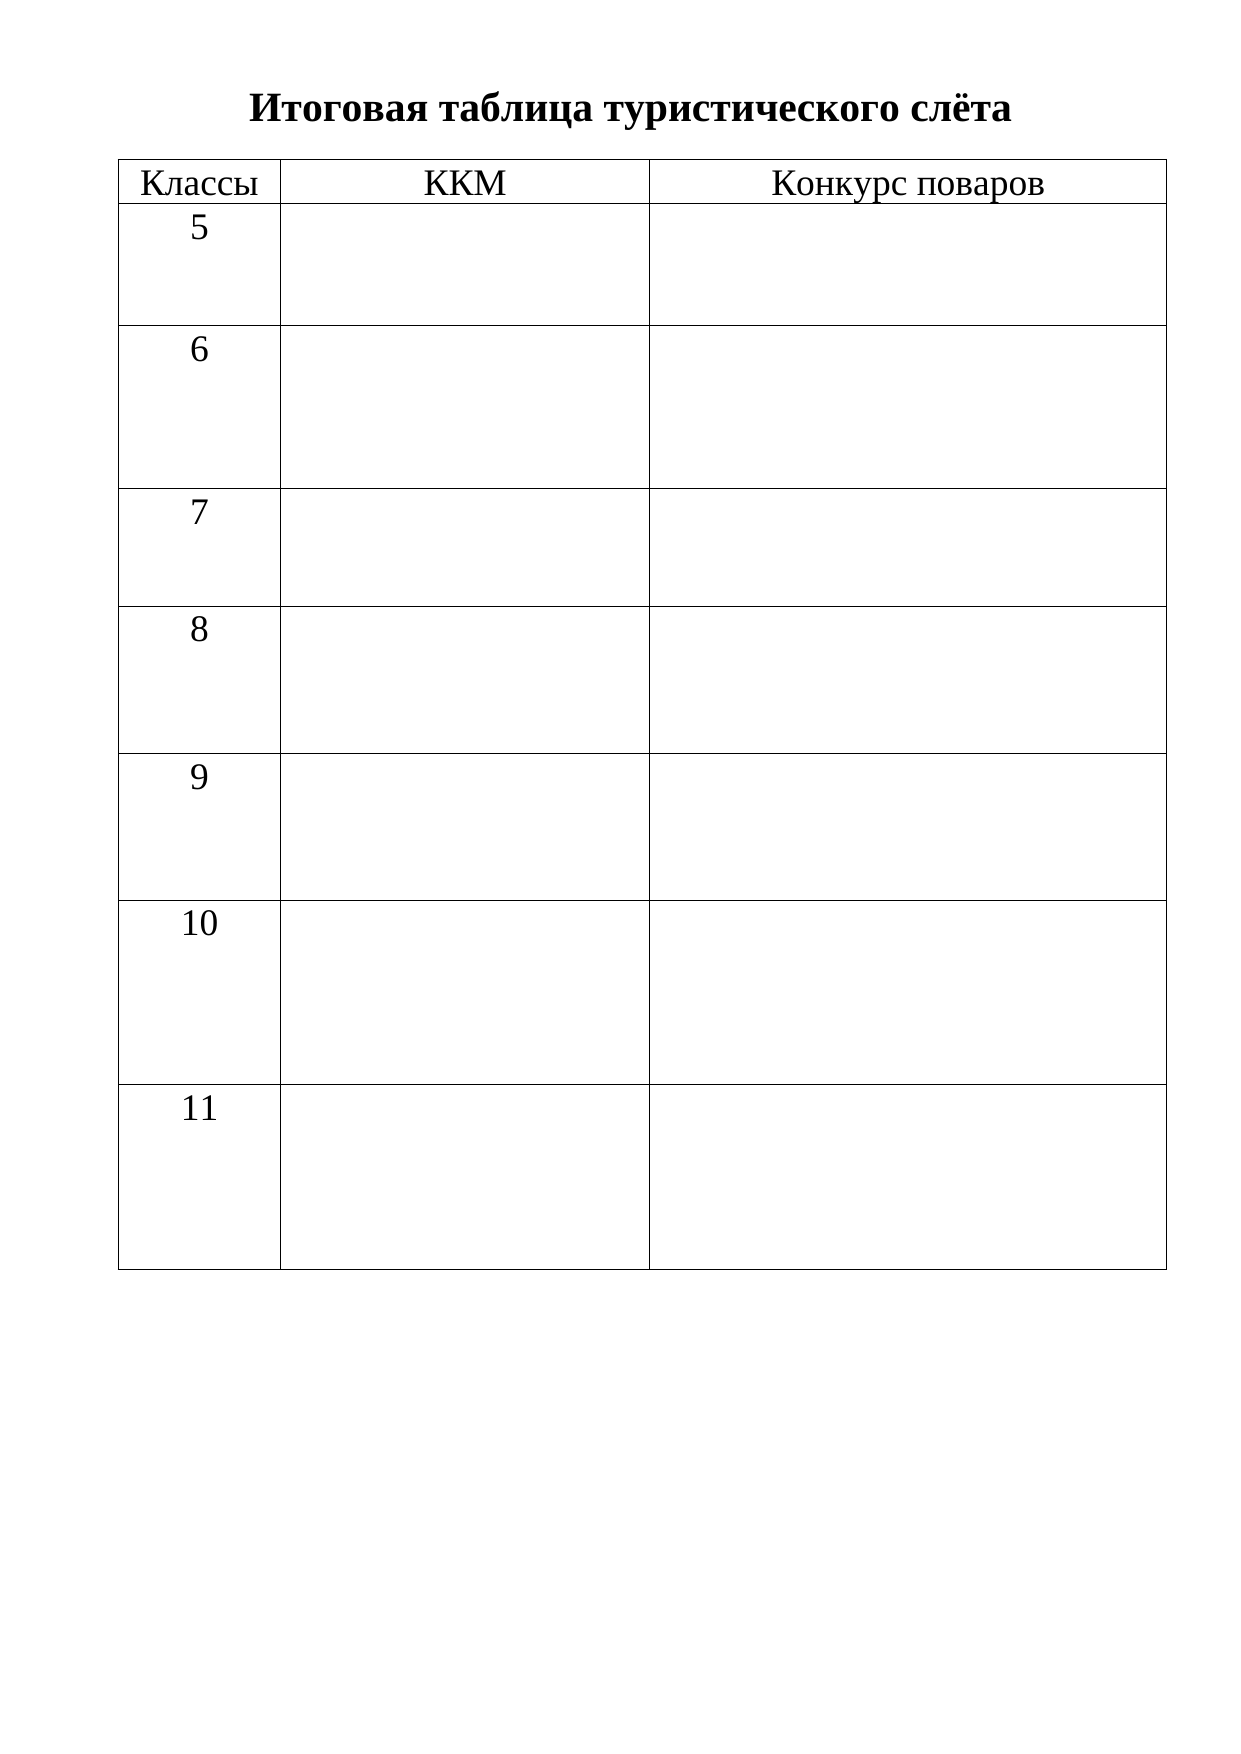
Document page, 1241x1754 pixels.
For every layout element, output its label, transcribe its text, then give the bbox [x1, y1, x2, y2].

table_cell 10 [119, 901, 280, 1084]
table_cell [281, 754, 649, 900]
table_header ККМ [281, 160, 649, 203]
table_cell 7 [119, 489, 280, 606]
table_cell [650, 489, 1166, 606]
text Итоговая таблица туристического слёта [88, 83, 1034, 131]
table_header Конкурс поваров [650, 160, 1166, 203]
table_cell [281, 489, 649, 606]
table_cell 8 [119, 607, 280, 753]
table_cell [650, 204, 1166, 325]
table_header Классы [119, 160, 280, 203]
table_cell [650, 1085, 1166, 1269]
table_cell [281, 607, 649, 753]
table_cell 11 [119, 1085, 280, 1269]
table_cell [281, 204, 649, 325]
table_cell [281, 1085, 649, 1269]
table_cell [650, 607, 1166, 753]
table_cell 6 [119, 326, 280, 488]
table_cell [281, 326, 649, 488]
table_cell [650, 754, 1166, 900]
table_cell 9 [119, 754, 280, 900]
table_cell 5 [119, 204, 280, 325]
table_cell [650, 326, 1166, 488]
table_cell [281, 901, 649, 1084]
table_cell [650, 901, 1166, 1084]
